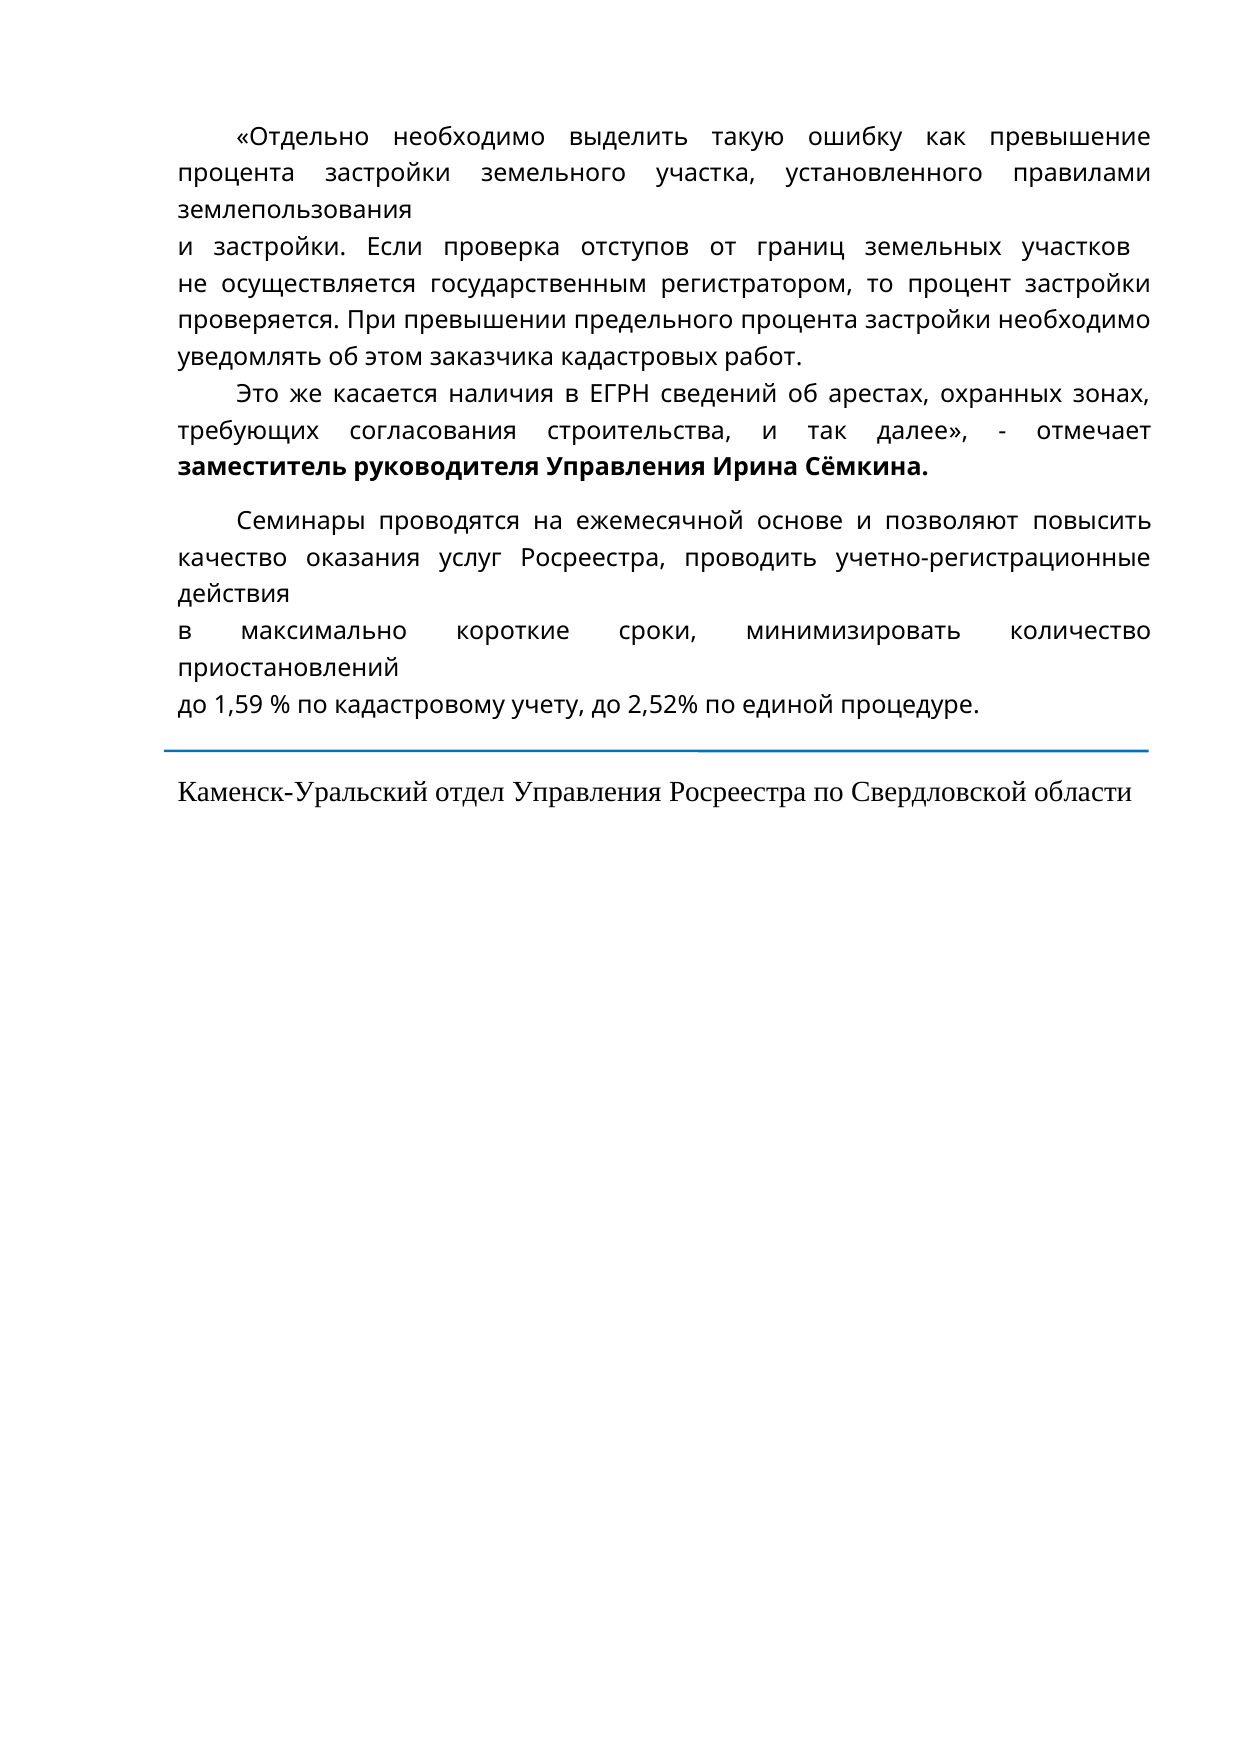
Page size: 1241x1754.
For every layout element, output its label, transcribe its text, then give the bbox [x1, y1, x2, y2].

text «Отдельно необходимо выделить такую ошибку как превышение процента застройки земельного участка, установленного правилами землепользования и застройки. Если проверка отступов от границ земельных участков не осуществляется государственным регистратором, то процент застройки проверяется. При превышении предельного процента застройки необходимо уведомлять об этом заказчика кадастровых работ. [177, 118, 1152, 373]
text Семинары проводятся на ежемесячной основе и позволяют повысить качество оказания услуг Росреестра, проводить учетно-регистрационные действия в максимально короткие сроки, минимизировать количество приостановлений до 1,59 % по кадастровому учету, до 2,52% по единой процедуре. [177, 502, 1152, 720]
text Каменск-Уральский отдел Управления Росреестра по Свердловской области [177, 774, 1152, 807]
text Это же касается наличия в ЕГРН сведений об арестах, охранных зонах, требующих согласования строительства, и так далее», - отмечает заместитель руководителя Управления Ирина Сёмкина. [177, 376, 1152, 483]
